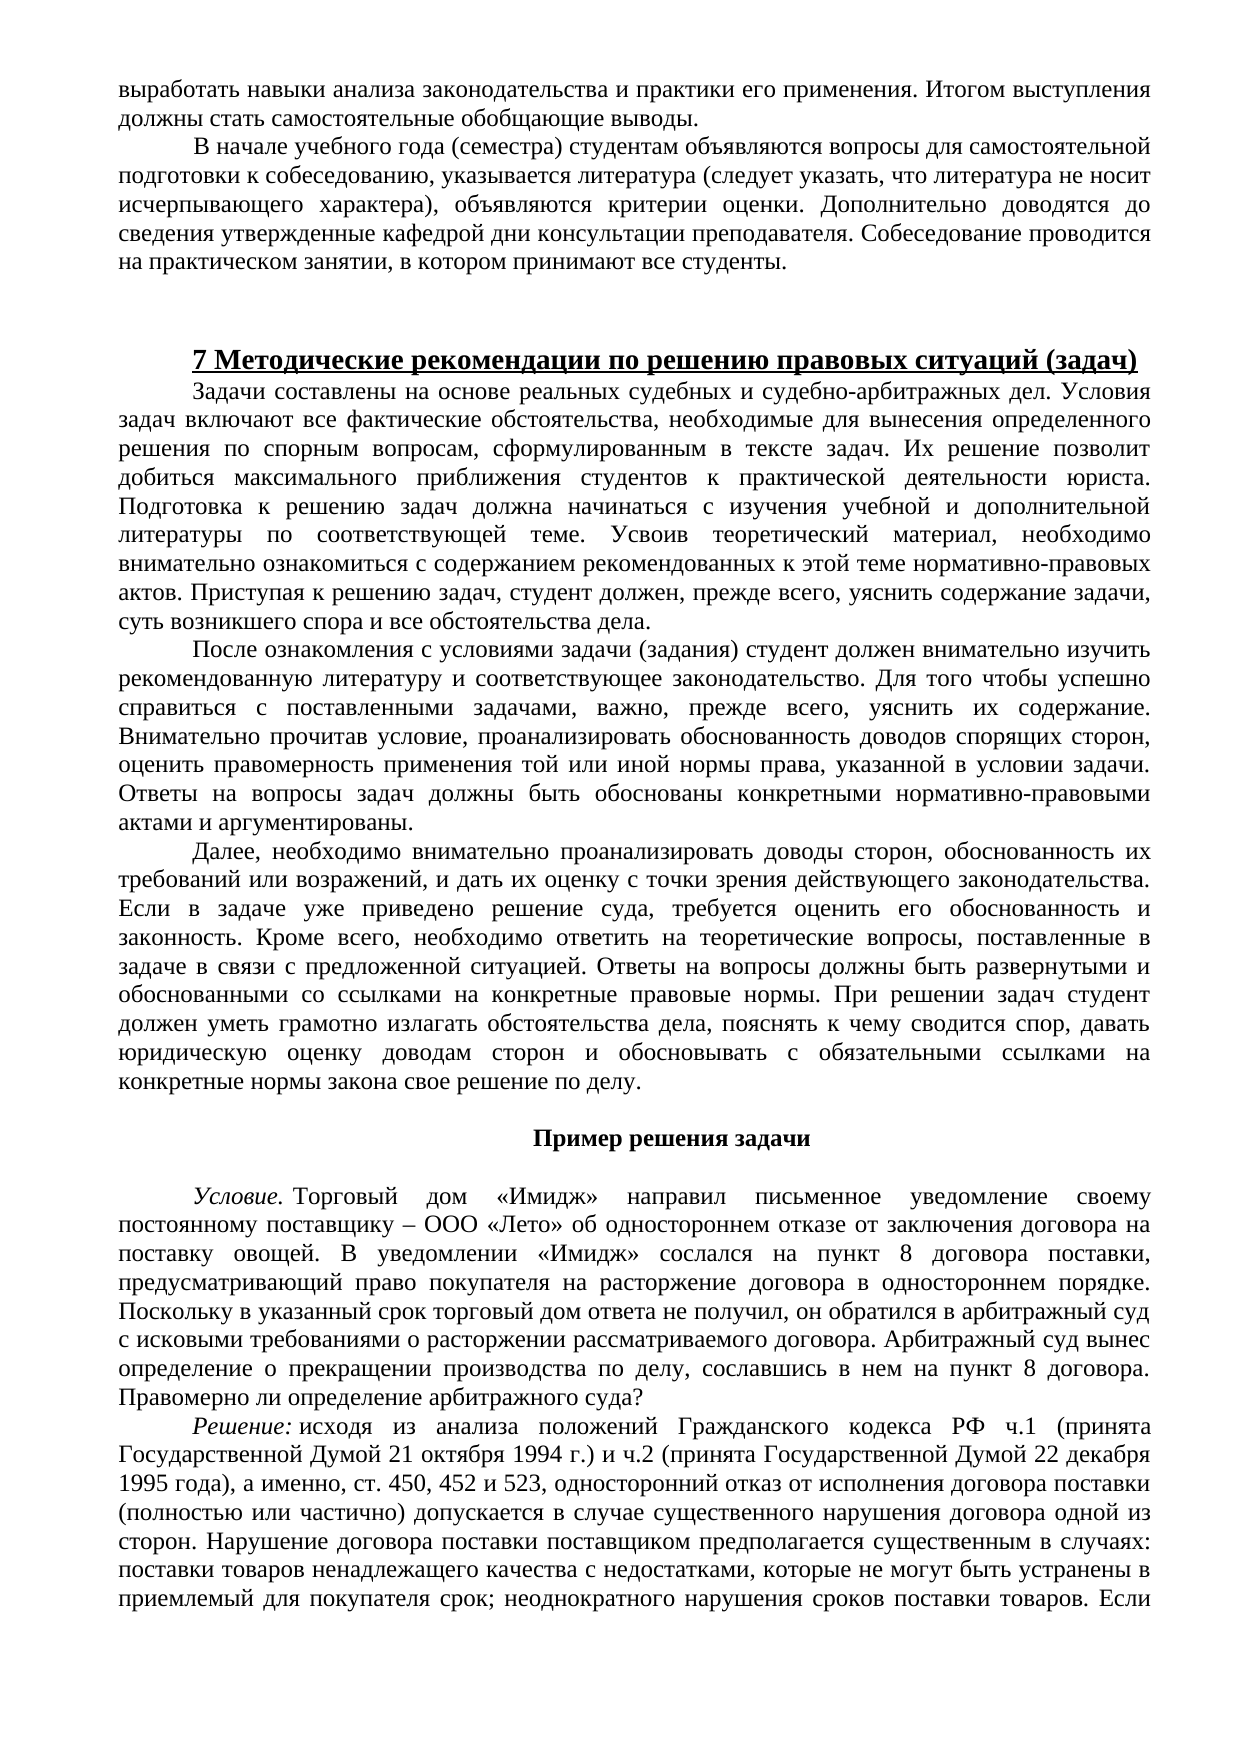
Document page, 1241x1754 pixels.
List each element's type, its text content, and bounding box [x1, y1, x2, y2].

text 7 Методические рекомендации по решению правовых ситуаций (задач) [118, 342, 1152, 376]
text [118, 1411, 1152, 1612]
text Условие. Торговый дом «Имидж» направил письменное уведомление своему постоянному поставщику – ООО «Лето» об одностороннем отказе от заключения договора на поставку овощей. В уведомлении «Имидж» сослался на пункт 8 договора поставки, предусматривающий право покупателя на расторжение договора в одностороннем порядке. Поскольку в указанный срок торговый дом ответа не получил, он обратился в арбитражный суд с исковыми требованиями о расторжении рассматриваемого договора. Арбитражный суд вынес определение о прекращении производства по делу, сославшись в нем на пункт 8 договора. Правомерно ли определение арбитражного суда? [118, 1181, 1152, 1411]
text Пример решения задачи [118, 1123, 1152, 1152]
text В начале учебного года (семестра) студентам объявляются вопросы для самостоятельной подготовки к собеседованию, указывается литература (следует указать, что литература не носит исчерпывающего характера), объявляются критерии оценки. Дополнительно доводятся до сведения утвержденные кафедрой дни консультации преподавателя. Собеседование проводится на практическом занятии, в котором принимают все студенты. [118, 131, 1152, 275]
text После ознакомления с условиями задачи (задания) студент должен внимательно изучить рекомендованную литературу и соответствующее законодательство. Для того чтобы успешно справиться с поставленными задачами, важно, прежде всего, уяснить их содержание. Внимательно прочитав условие, проанализировать обоснованность доводов спорящих сторон, оценить правомерность применения той или иной нормы права, указанной в условии задачи. Ответы на вопросы задач должны быть обоснованы конкретными нормативно-правовыми актами и аргументированы. [118, 634, 1152, 836]
text Задачи составлены на основе реальных судебных и судебно-арбитражных дел. Условия задач включают все фактические обстоятельства, необходимые для вынесения определенного решения по спорным вопросам, сформулированным в тексте задач. Их решение позволит добиться максимального приближения студентов к практической деятельности юриста. Подготовка к решению задач должна начинаться с изучения учебной и дополнительной литературы по соответствующей теме. Усвоив теоретический материал, необходимо внимательно ознакомиться с содержанием рекомендованных к этой теме нормативно-правовых актов. Приступая к решению задач, студент должен, прежде всего, уяснить содержание задачи, суть возникшего спора и все обстоятельства дела. [118, 376, 1152, 634]
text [118, 74, 1152, 131]
text Далее, необходимо внимательно проанализировать доводы сторон, обоснованность их требований или возражений, и дать их оценку с точки зрения действующего законодательства. Если в задаче уже приведено решение суда, требуется оценить его обоснованность и законность. Кроме всего, необходимо ответить на теоретические вопросы, поставленные в задаче в связи с предложенной ситуацией. Ответы на вопросы должны быть развернутыми и обоснованными со ссылками на конкретные правовые нормы. При решении задач студент должен уметь грамотно излагать обстоятельства дела, пояснять к чему сводится спор, давать юридическую оценку доводам сторон и обосновывать с обязательными ссылками на конкретные нормы закона свое решение по делу. [118, 836, 1152, 1094]
